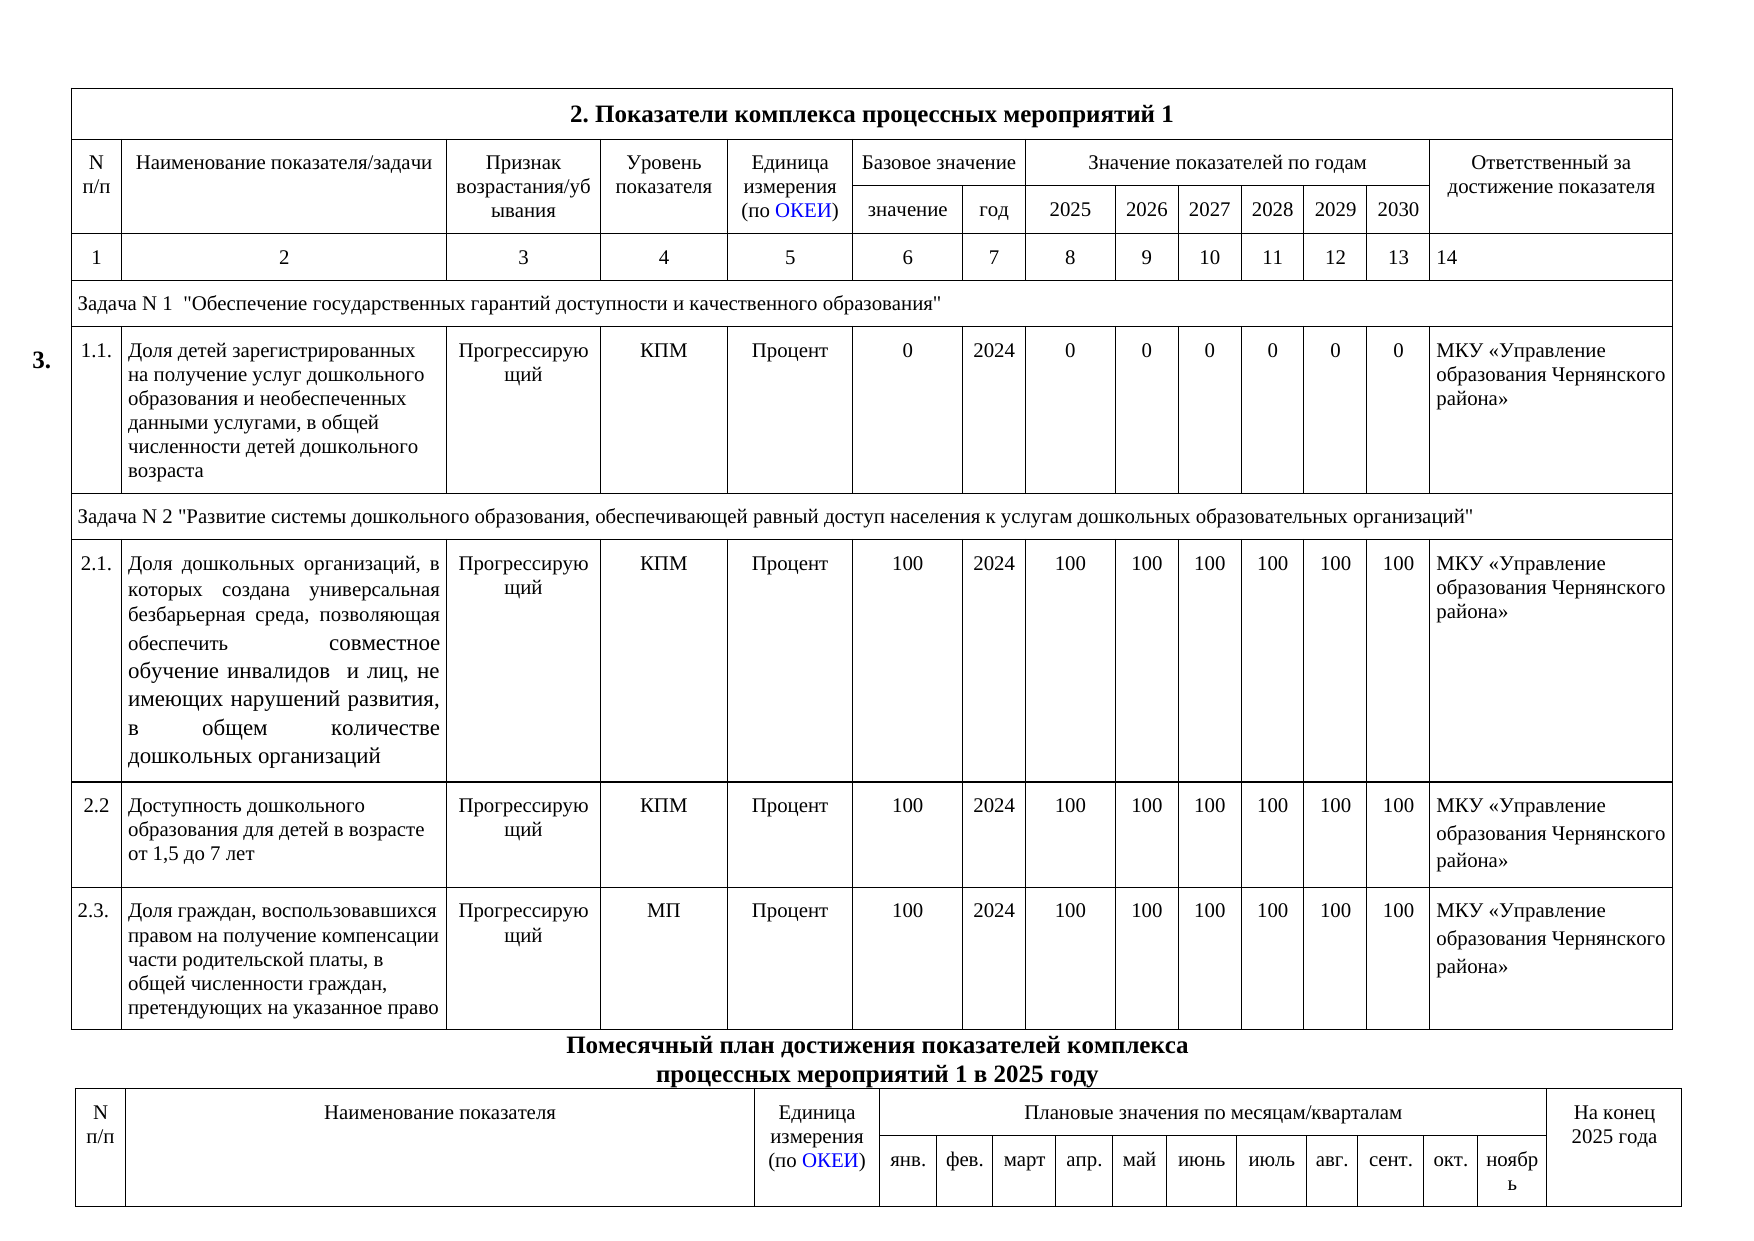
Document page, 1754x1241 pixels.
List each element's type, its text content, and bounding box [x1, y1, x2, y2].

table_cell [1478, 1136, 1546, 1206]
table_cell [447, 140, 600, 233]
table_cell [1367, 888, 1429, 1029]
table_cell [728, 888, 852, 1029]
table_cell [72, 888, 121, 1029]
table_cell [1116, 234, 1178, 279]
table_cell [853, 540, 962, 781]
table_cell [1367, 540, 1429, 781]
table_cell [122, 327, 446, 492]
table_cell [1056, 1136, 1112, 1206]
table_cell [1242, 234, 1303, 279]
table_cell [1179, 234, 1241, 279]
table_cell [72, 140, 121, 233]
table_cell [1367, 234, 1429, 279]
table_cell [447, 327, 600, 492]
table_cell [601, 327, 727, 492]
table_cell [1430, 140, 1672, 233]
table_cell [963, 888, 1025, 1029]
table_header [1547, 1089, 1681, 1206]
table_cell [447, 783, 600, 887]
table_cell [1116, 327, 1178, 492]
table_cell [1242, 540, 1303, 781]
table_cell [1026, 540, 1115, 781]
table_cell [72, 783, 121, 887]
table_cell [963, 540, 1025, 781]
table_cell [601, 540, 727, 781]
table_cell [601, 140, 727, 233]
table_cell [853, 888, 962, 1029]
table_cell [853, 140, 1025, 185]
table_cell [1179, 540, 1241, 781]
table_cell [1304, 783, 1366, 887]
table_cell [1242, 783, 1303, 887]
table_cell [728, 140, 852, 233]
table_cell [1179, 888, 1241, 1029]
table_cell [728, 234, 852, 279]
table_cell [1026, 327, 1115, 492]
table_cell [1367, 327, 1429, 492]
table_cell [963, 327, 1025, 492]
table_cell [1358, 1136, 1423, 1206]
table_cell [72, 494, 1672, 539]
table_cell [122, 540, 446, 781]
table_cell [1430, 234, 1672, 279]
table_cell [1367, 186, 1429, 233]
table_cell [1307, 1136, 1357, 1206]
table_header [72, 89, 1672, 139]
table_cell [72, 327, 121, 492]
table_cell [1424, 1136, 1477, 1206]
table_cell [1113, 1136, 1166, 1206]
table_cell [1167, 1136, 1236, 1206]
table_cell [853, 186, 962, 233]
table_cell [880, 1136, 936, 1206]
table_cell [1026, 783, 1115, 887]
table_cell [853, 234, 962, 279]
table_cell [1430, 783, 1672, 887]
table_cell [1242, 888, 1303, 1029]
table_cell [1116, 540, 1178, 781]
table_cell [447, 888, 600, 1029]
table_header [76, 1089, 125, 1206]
title процессных мероприятий 1 в 2025 году [31, 1059, 1724, 1088]
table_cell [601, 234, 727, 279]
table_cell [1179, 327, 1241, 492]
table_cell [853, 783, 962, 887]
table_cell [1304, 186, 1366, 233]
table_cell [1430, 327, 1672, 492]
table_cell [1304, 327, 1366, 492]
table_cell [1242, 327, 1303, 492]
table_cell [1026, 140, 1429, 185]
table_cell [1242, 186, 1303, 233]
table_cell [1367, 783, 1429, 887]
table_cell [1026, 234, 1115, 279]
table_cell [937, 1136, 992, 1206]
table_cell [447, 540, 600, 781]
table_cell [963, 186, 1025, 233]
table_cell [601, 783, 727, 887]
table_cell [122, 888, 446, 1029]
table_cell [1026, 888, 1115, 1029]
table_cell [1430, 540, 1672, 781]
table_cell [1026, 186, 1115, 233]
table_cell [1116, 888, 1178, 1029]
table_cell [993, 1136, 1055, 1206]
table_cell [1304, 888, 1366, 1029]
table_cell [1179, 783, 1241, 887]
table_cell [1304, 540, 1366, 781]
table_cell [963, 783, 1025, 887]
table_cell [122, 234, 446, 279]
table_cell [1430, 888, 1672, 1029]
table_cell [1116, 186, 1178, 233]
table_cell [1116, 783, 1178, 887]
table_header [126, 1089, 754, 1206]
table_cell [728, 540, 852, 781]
title 3. Помесячный план достижения показателей комплекса [31, 345, 1724, 1059]
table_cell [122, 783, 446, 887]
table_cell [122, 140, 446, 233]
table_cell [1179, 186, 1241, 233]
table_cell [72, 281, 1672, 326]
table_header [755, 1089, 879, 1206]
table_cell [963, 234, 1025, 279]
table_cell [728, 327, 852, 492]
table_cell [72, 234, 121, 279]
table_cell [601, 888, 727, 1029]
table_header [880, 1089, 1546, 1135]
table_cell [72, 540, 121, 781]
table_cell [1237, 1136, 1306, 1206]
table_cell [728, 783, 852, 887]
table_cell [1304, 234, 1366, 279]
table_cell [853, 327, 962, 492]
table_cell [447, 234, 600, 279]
